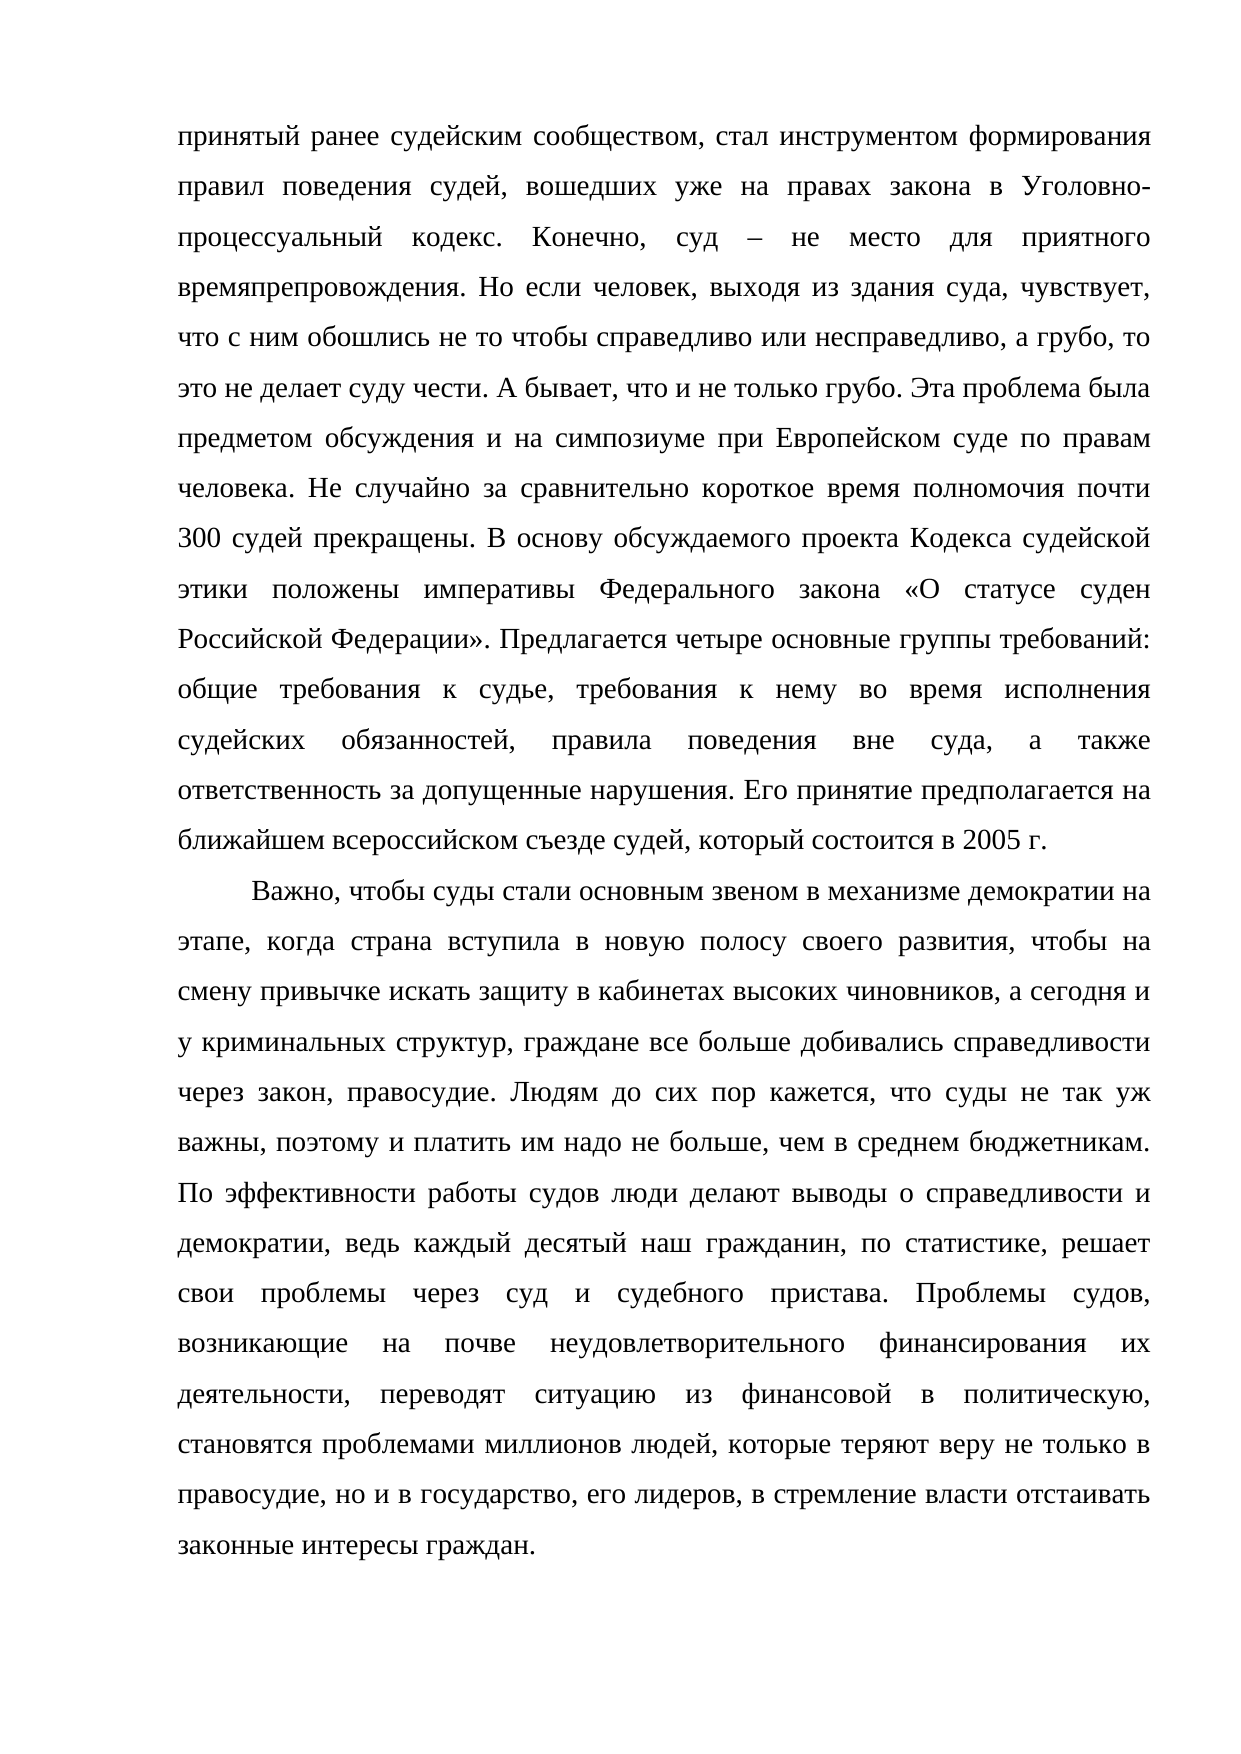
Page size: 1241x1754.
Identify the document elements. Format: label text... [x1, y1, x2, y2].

text Важно, чтобы суды стали основным звеном в механизме демократии на этапе, когда страна вступила в новую полосу своего развития, чтобы на смену привычке искать защиту в кабинетах высоких чиновников, а сегодня и у криминальных структур, граждане все больше добивались справедливости через закон, правосудие. Людям до сих пор кажется, что суды не так уж важны, поэтому и платить им надо не больше, чем в среднем бюджетникам. По эффективности работы судов люди делают выводы о справедливости и демократии, ведь каждый десятый наш гражданин, по статистике, решает свои проблемы через суд и судебного пристава. Проблемы судов, возникающие на почве неудовлетворительного финансирования их деятельности, переводят ситуацию из финансовой в политическую, становятся проблемами миллионов людей, которые теряют веру не только в правосудие, но и в государство, его лидеров, в стремление власти отстаивать законные интересы граждан. [177, 873, 1152, 1560]
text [177, 118, 1152, 856]
